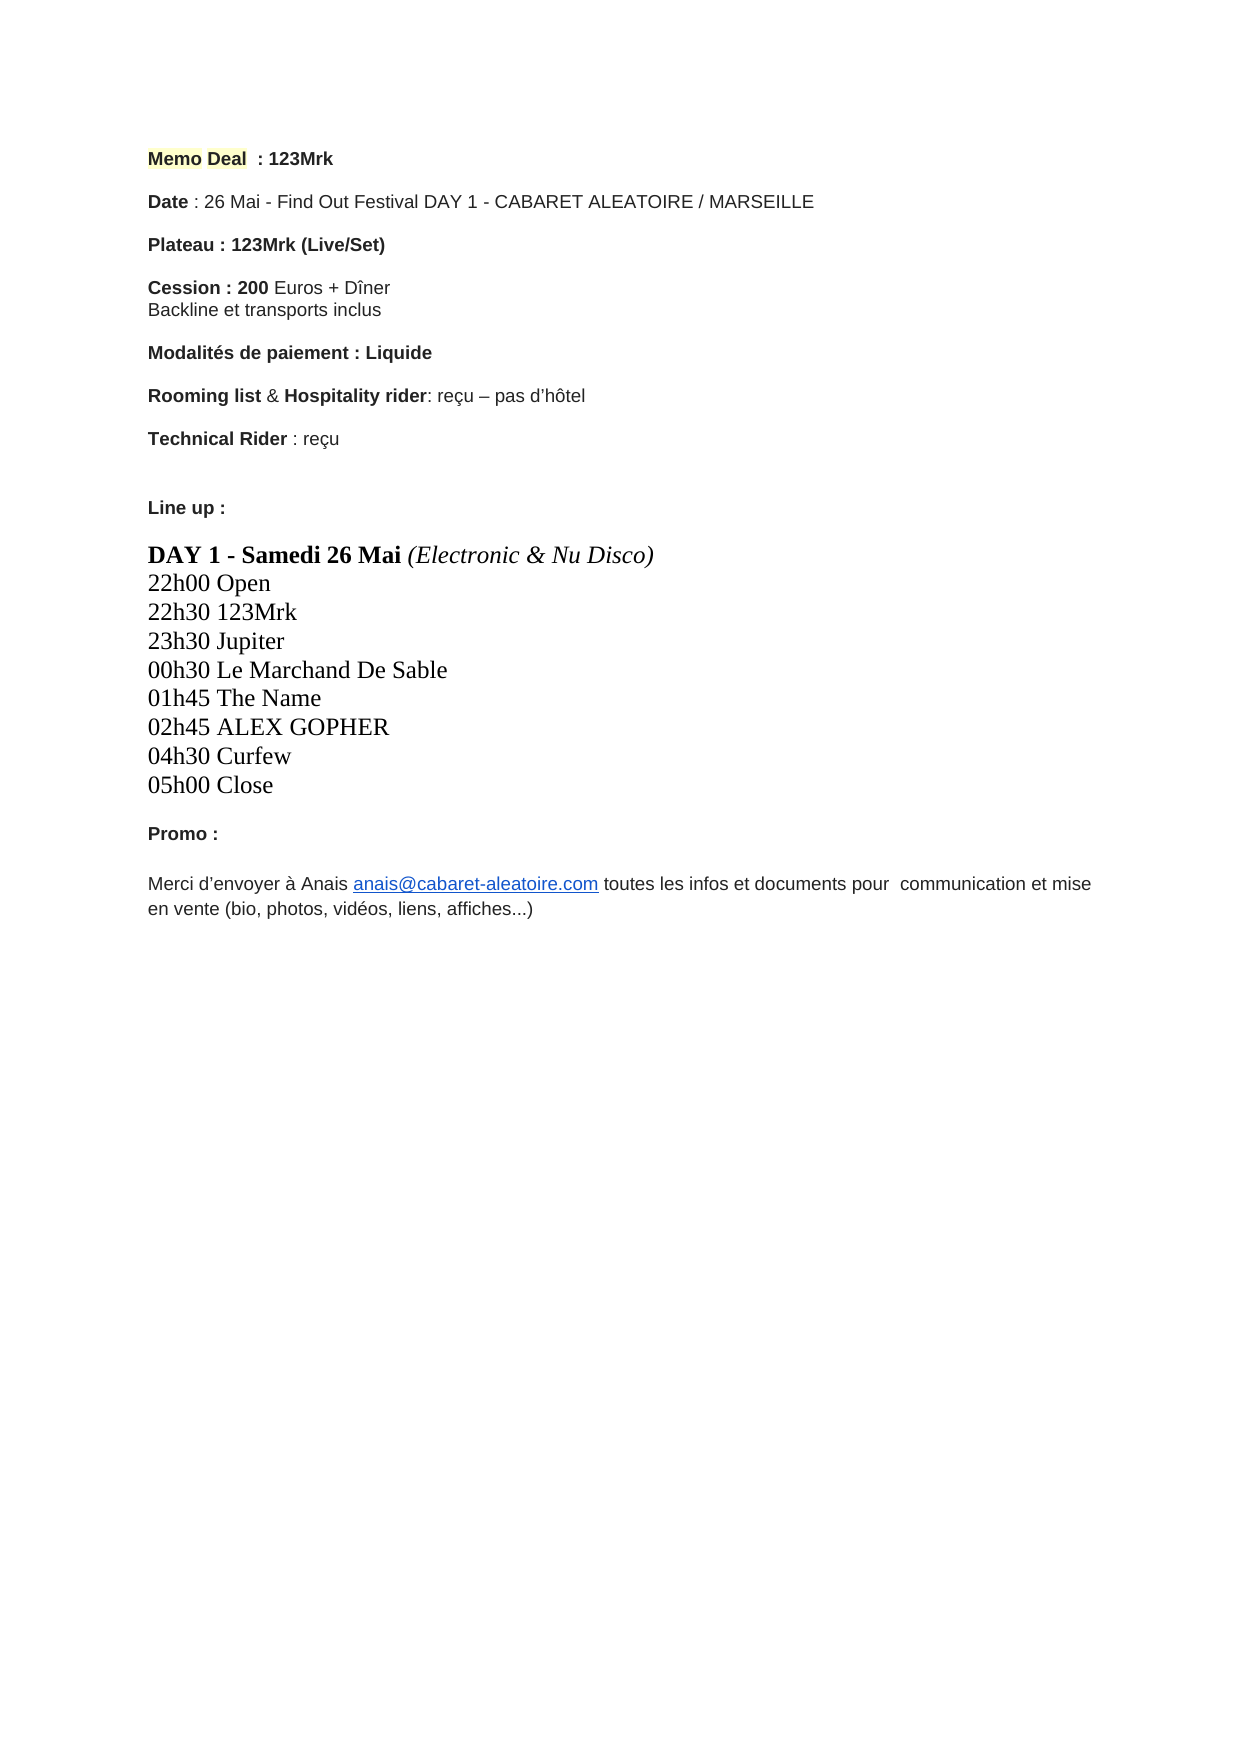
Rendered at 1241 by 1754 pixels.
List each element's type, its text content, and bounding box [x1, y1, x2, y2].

text 00h30 Le Marchand De Sable [148, 655, 1093, 683]
text 05h00 Close [148, 770, 1093, 798]
text 23h30 Jupiter [148, 626, 1093, 655]
text DAY 1 - Samedi 26 Mai (Electronic & Nu Disco) [148, 540, 1093, 568]
text 04h30 Curfew [148, 741, 1093, 770]
text 01h45 The Name [148, 683, 1093, 712]
text 02h45 ALEX GOPHER [148, 712, 1093, 741]
text 22h00 Open [148, 568, 1093, 597]
text Merci d’envoyer à Anais anais@cabaret-aleatoire.com toutes les infos et documents pour communication et mise en vente (bio, photos, vidéos, liens, affiches...) [148, 848, 1093, 919]
text 22h30 123Mrk [148, 597, 1093, 626]
text Promo : [148, 798, 1093, 845]
text Memo Deal : 123Mrk Date : 26 Mai - Find Out Festival DAY 1 - CABARET ALEATOIRE / MARSEILLE Plateau : 123Mrk (Live/Set) Cession : 200 Euros + Dîner Backline et transports inclus Modalités de paiement : Liquide Rooming list & Hospitality rider: reçu – pas d’hôtel Technical Rider : reçu Line up : [148, 148, 1093, 540]
